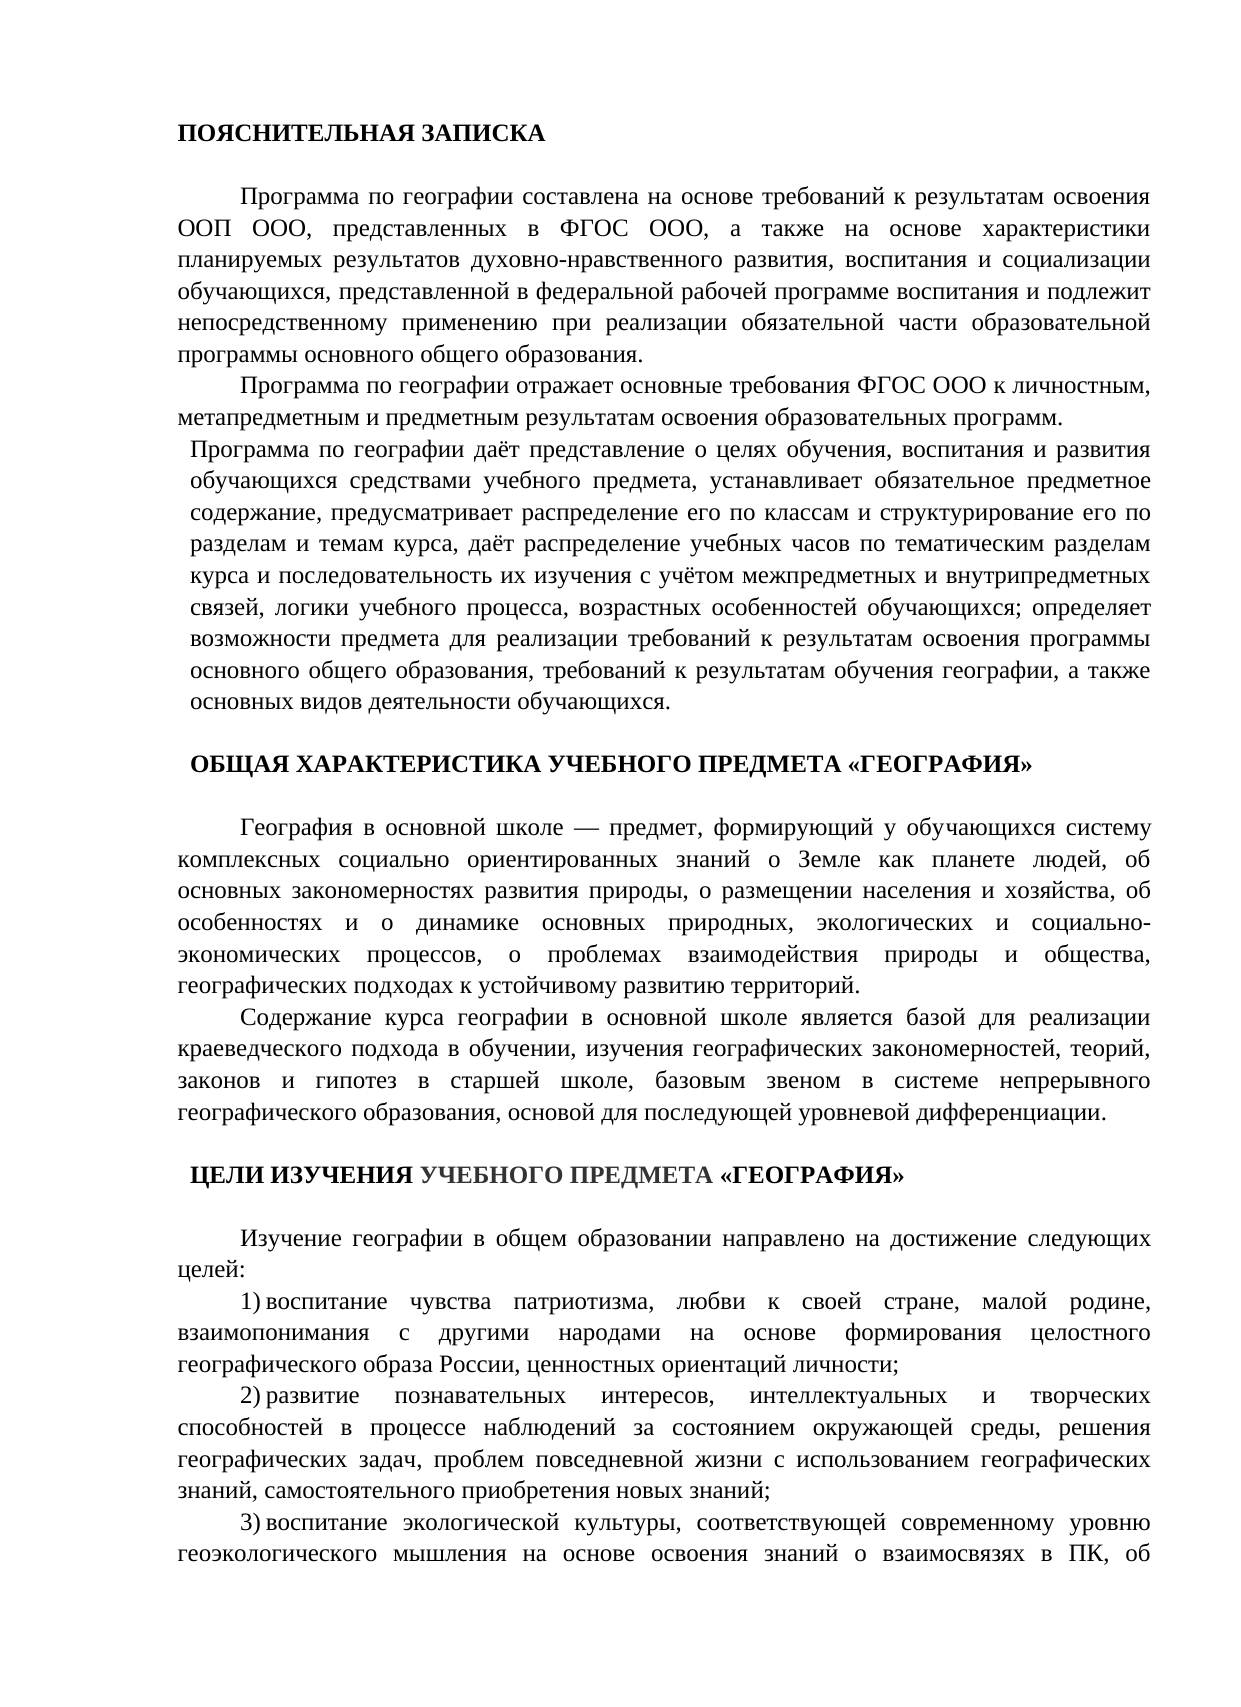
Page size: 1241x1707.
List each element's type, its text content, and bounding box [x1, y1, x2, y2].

text Содержание курса географии в основной школе является базой для реализации краеведческого подхода в обучении, изучения географических закономерностей, теорий, законов и гипотез в старшей школе, базовым звеном в системе непрерывного географического образования, основой для последующей уровневой дифференциации. [177, 1002, 1152, 1125]
text Программа по географии даёт представление о целях обучения, воспитания и развития обучающихся средствами учебного предмета, устанавливает обязательное предметное содержание, предусматривает распределение его по классам и структурирование его по разделам и темам курса, даёт распределение учебных часов по тематическим разделам курса и последовательность их изучения с учётом межпредметных и внутрипредметных связей, логики учебного процесса, возрастных особенностей обучающихся; определяет возможности предмета для реализации требований к результатам освоения программы основного общего образования, требований к результатам обучения географии, а также основных видов деятельности обучающихся. [190, 434, 1152, 715]
text ЦЕЛИ ИЗУЧЕНИЯ УЧЕБНОГО ПРЕДМЕТА «ГЕОГРАФИЯ» [190, 1160, 1152, 1188]
text Программа по географии отражает основные требования ФГОС ООО к личностным, метапредметным и предметным результатам освоения образовательных программ. [177, 371, 1152, 431]
text ОБЩАЯ ХАРАКТЕРИСТИКА УЧЕБНОГО ПРЕДМЕТА «ГЕОГРАФИЯ» [190, 749, 1152, 778]
text Программа по географии составлена на основе требований к результатам освоения ООП ООО, представленных в ФГОС ООО, а также на основе характеристики планируемых результатов духовно-нравственного развития, воспитания и социализации обучающихся, представленной в федеральной рабочей программе воспитания и подлежит непосредственному применению при реализации обязательной части образовательной программы основного общего образования. [177, 181, 1152, 368]
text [177, 1507, 1152, 1567]
text География в основной школе — предмет, формирующий у обу­чающихся систему комплексных социально ориентированных знаний о Земле как планете людей, об основных закономерностях развития природы, о размещении населения и хозяйства, об особенностях и о динамике основных природных, экологических и социально-экономических процессов, о проблемах взаимодействия природы и общества, географических подходах к устойчивому развитию территорий. [177, 812, 1152, 999]
text Изучение географии в общем образовании направлено на достижение следующих целей: [177, 1223, 1152, 1283]
text 2) развитие познавательных интересов, интеллектуальных и творческих способностей в процессе наблюдений за состоянием окружающей среды, решения географических задач, проблем повседневной жизни с использованием географических знаний, самостоятельного приобретения новых знаний; [177, 1381, 1152, 1504]
text 1) воспитание чувства патриотизма, любви к своей стране, малой родине, взаимопонимания с другими народами на основе формирования целостного географического образа России, ценностных ориентаций личности; [177, 1286, 1152, 1378]
text ПОЯСНИТЕЛЬНАЯ ЗАПИСКА [177, 118, 1152, 147]
